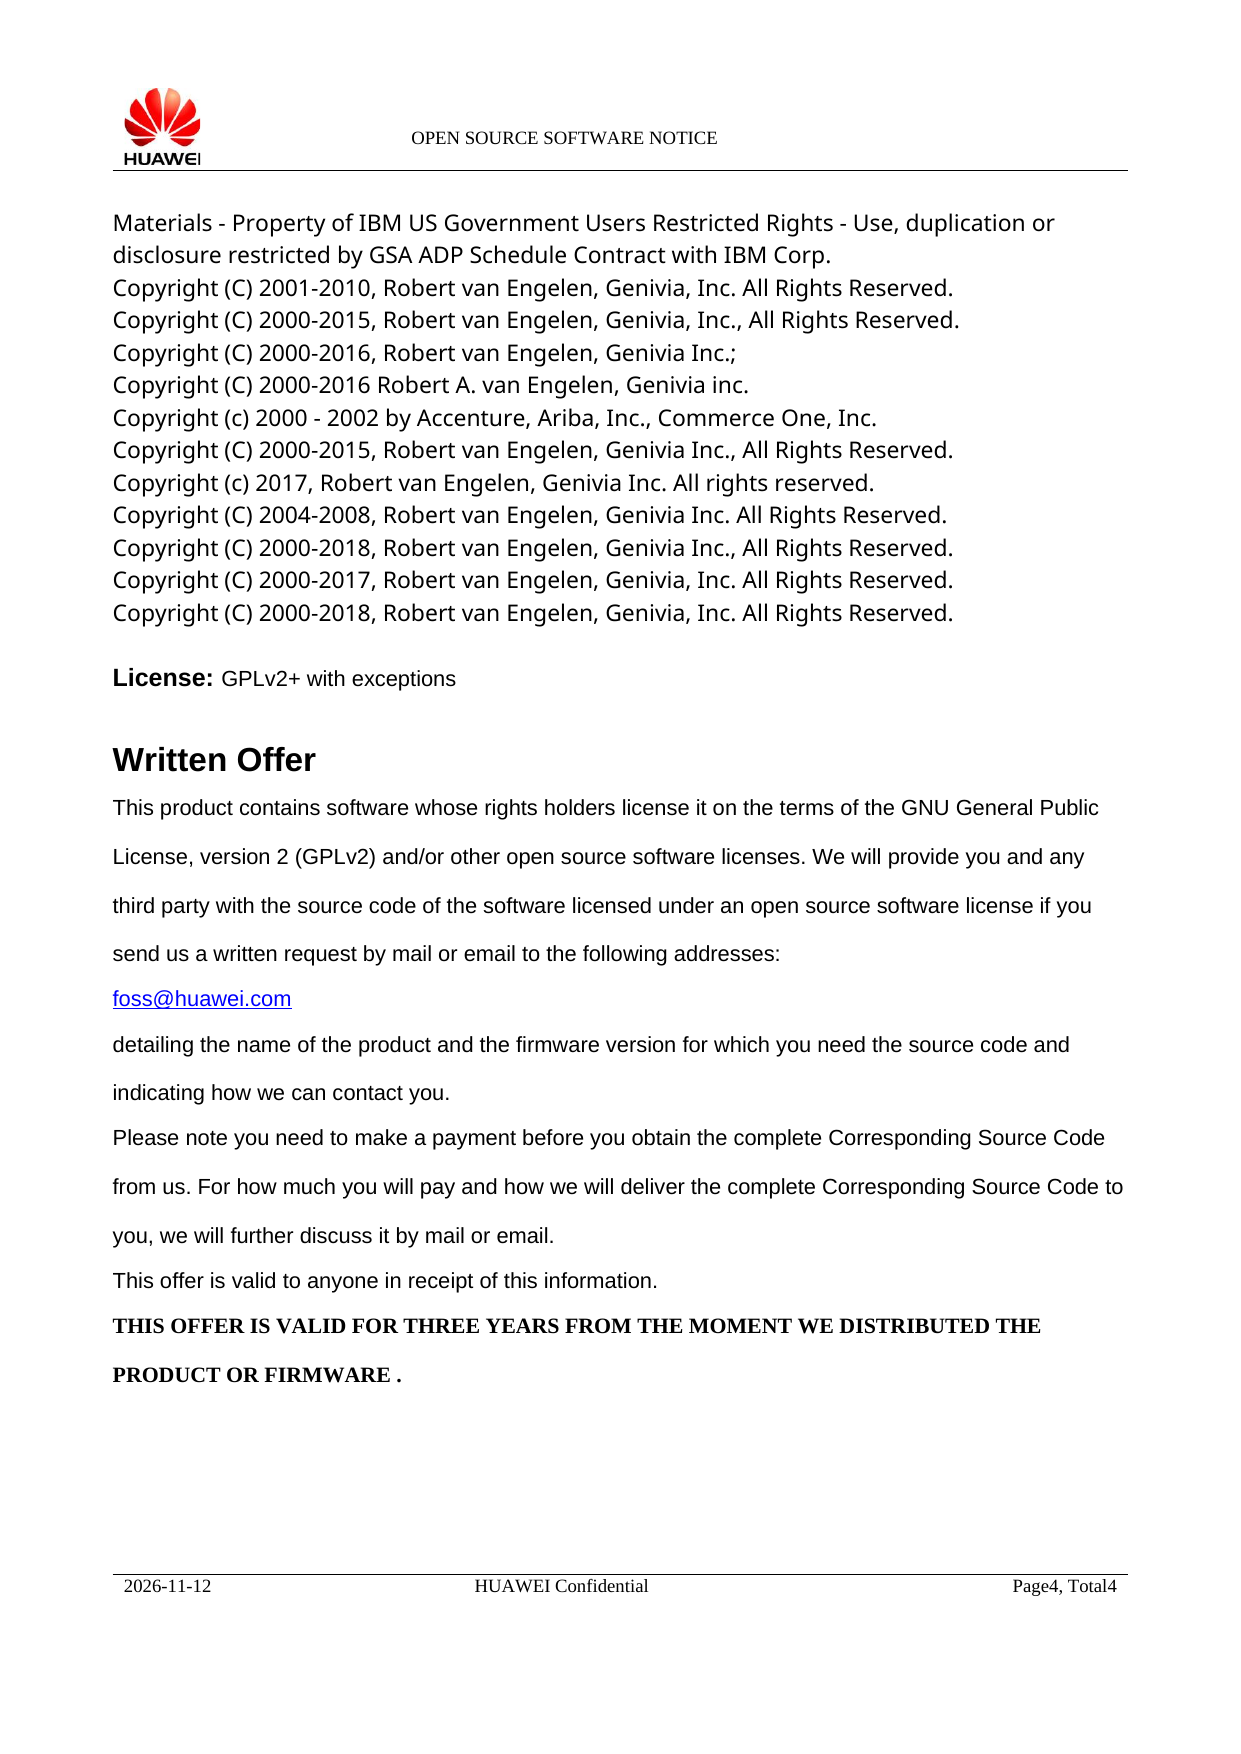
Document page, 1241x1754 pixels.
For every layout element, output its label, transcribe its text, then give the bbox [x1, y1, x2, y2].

text This product contains software whose rights holders license it on the terms of the GNU General Public License, version 2 (GPLv2) and/or other open source software licenses. We will provide you and any third party with the source code of the software licensed under an open source software license if you send us a written request by mail or email to the following addresses: [112, 791, 1128, 970]
picture [124, 88, 201, 165]
text This offer is valid to anyone in receipt of this information. [112, 1264, 1128, 1297]
text License: GPLv2+ with exceptions [112, 661, 1128, 694]
text Written Offer [112, 726, 1128, 791]
text foss@huawei.com [112, 983, 1128, 1015]
text Please note you need to make a payment before you obtain the complete Corresponding Source Code from us. For how much you will pay and how we will deliver the complete Corresponding Source Code to you, we will further discuss it by mail or email. [112, 1122, 1128, 1252]
text detailing the name of the product and the firmware version for which you need the source code and indicating how we can contact you. [112, 1028, 1128, 1109]
text This offer is valid for three years from the moment we distributed the product or firmware . [112, 1309, 1128, 1391]
